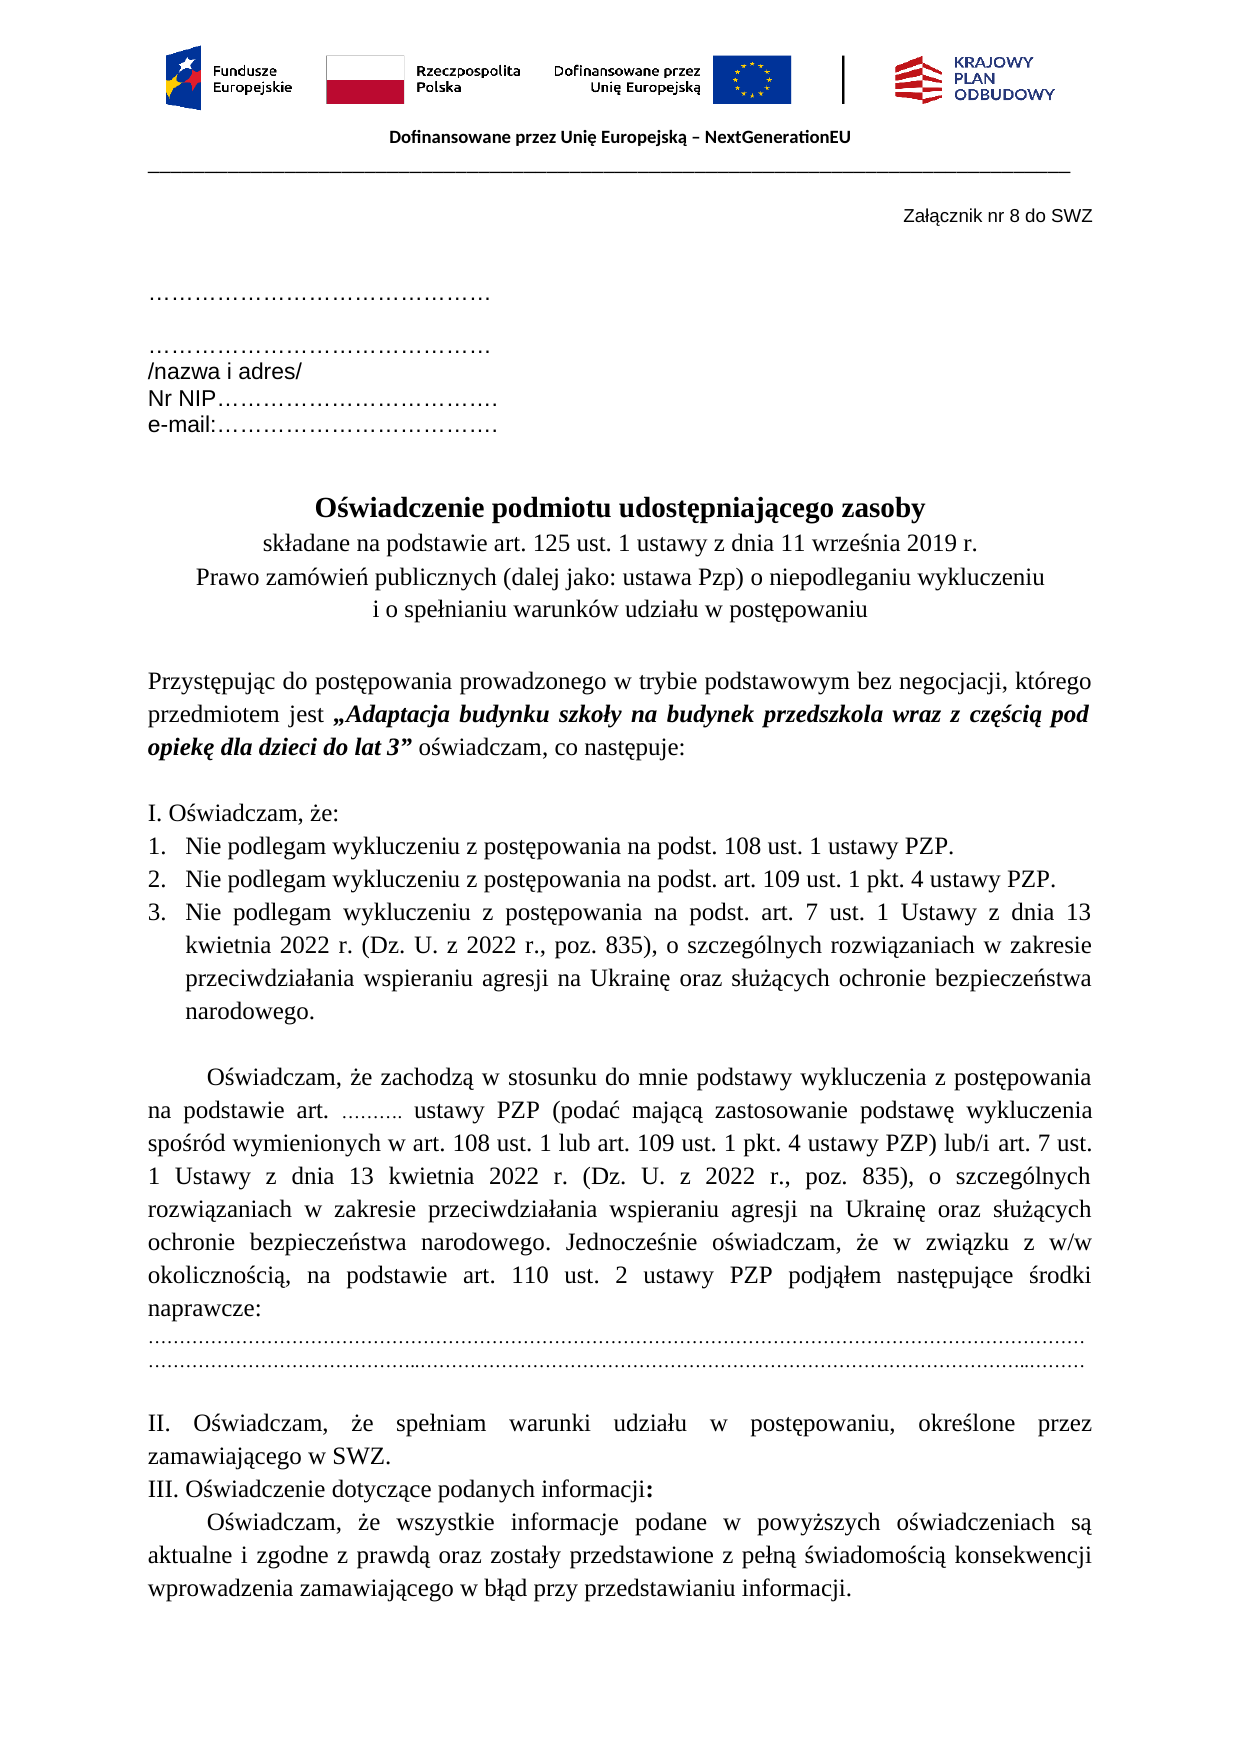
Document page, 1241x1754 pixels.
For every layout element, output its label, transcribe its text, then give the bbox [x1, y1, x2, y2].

text e-mail:………………………………. [148, 411, 1093, 437]
text Załącznik nr 8 do SWZ [148, 205, 1093, 226]
text Oświadczam, że zachodzą w stosunku do mnie podstawy wykluczenia z postępowania na podstawie art. ………. ustawy PZP (podać mającą zastosowanie podstawę wykluczenia spośród wymienionych w art. 108 ust. 1 lub art. 109 ust. 1 pkt. 4 ustawy PZP) lub/i art. 7 ust. 1 Ustawy z dnia 13 kwietnia 2022 r. (Dz. U. z 2022 r., poz. 835), o szczególnych rozwiązaniach w zakresie przeciwdziałania wspieraniu agresji na Ukrainę oraz służących ochronie bezpieczeństwa narodowego. Jednocześnie oświadczam, że w związku z w/w okolicznością, na podstawie art. 110 ust. 2 ustawy PZP podjąłem następujące środki naprawcze: …………………………………………………………………………………………………………………………………… ……………………………………..……………………………………………………………………………………..……… [148, 1062, 1093, 1372]
text Oświadczenie podmiotu udostępniającego zasoby [148, 490, 1093, 523]
text Prawo zamówień publicznych (dalej jako: ustawa Pzp) o niepodleganiu wykluczeniu [148, 562, 1093, 590]
text ……………………………………… [148, 279, 1093, 306]
text II. Oświadczam, że spełniam warunki udziału w postępowaniu, określone przez zamawiającego w SWZ. [148, 1408, 1093, 1470]
list Nie podlegam wykluczeniu z postępowania na podst. art. 109 ust. 1 pkt. 4 ustawy PZP. [148, 864, 1093, 893]
text Przystępując do postępowania prowadzonego w trybie podstawowym bez negocjacji, którego przedmiotem jest „Adaptacja budynku szkoły na budynek przedszkola wraz z częścią pod opiekę dla dzieci do lat 3” oświadczam, co następuje: [148, 666, 1093, 761]
text Oświadczam, że wszystkie informacje podane w powyższych oświadczeniach są aktualne i zgodne z prawdą oraz zostały przedstawione z pełną świadomością konsekwencji wprowadzenia zamawiającego w błąd przy przedstawianiu informacji. [148, 1507, 1093, 1602]
list Nie podlegam wykluczeniu z postępowania na podst. art. 7 ust. 1 Ustawy z dnia 13 kwietnia 2022 r. (Dz. U. z 2022 r., poz. 835), o szczególnych rozwiązaniach w zakresie przeciwdziałania wspieraniu agresji na Ukrainę oraz służących ochronie bezpieczeństwa narodowego. [148, 897, 1093, 1025]
text składane na podstawie art. 125 ust. 1 ustawy z dnia 11 września 2019 r. [148, 528, 1093, 557]
text ……………………………………… [148, 332, 1093, 358]
list Nie podlegam wykluczeniu z postępowania na podst. 108 ust. 1 ustawy PZP. [148, 831, 1093, 860]
text /nazwa i adres/ [148, 358, 1093, 384]
text i o spełnianiu warunków udziału w postępowaniu [148, 594, 1093, 623]
text III. Oświadczenie dotyczące podanych informacji: [148, 1474, 1093, 1503]
text I. Oświadczam, że: [148, 798, 1093, 827]
text Nr NIP………………………………. [148, 384, 1093, 411]
picture [147, 29, 1072, 126]
